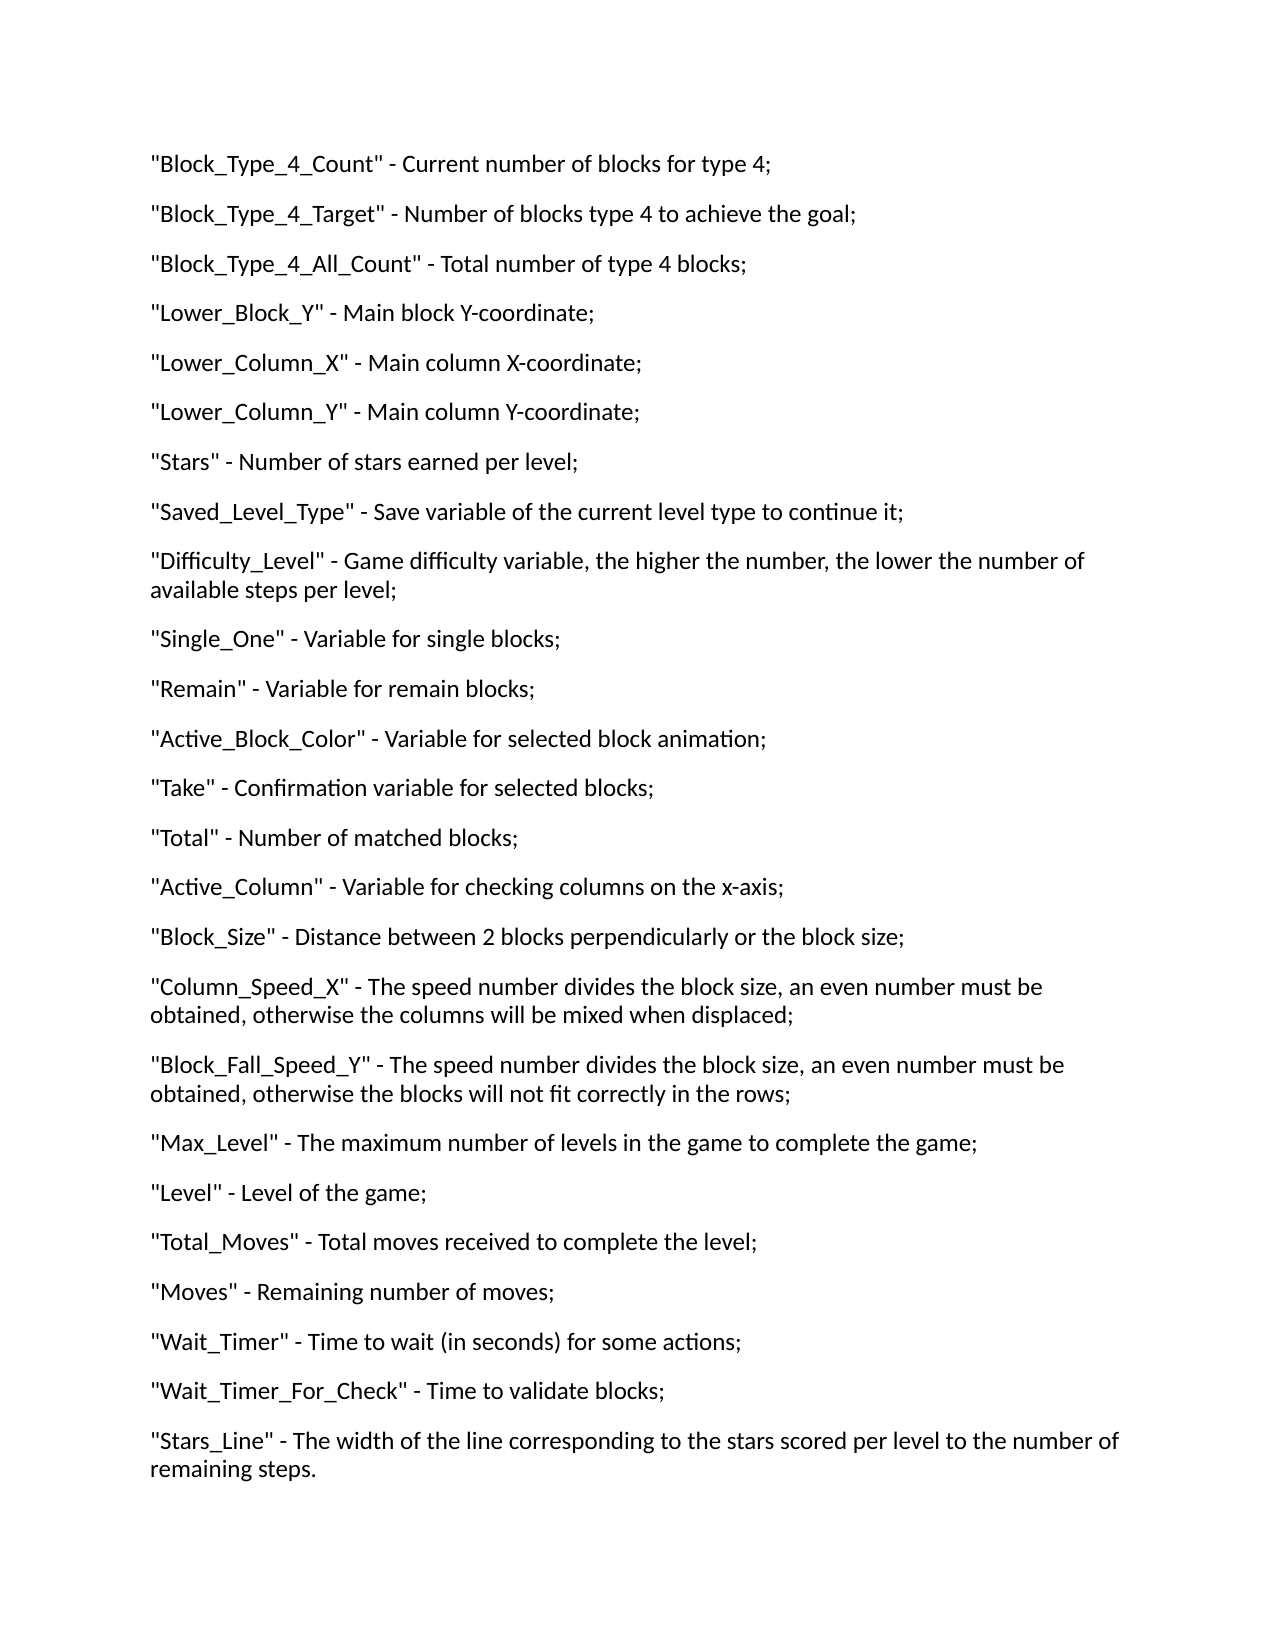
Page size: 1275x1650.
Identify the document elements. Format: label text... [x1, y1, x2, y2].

text "Level" - Level of the game; [150, 1178, 1125, 1207]
text "Block_Type_4_Count" - Current number of blocks for type 4; [150, 150, 1125, 179]
text "Single_One" - Variable for single blocks; [150, 625, 1125, 654]
text "Lower_Block_Y" - Main block Y-coordinate; [150, 299, 1125, 327]
text "Lower_Column_X" - Main column X-coordinate; [150, 348, 1125, 377]
text "Saved_Level_Type" - Save variable of the current level type to continue it; [150, 497, 1125, 526]
text "Block_Type_4_Target" - Number of blocks type 4 to achieve the goal; [150, 199, 1125, 228]
text "Active_Column" - Variable for checking columns on the x-axis; [150, 873, 1125, 902]
text "Block_Fall_Speed_Y" - The speed number divides the block size, an even number must be obtained, otherwise the blocks will not fit correctly in the rows; [150, 1050, 1125, 1108]
text "Wait_Timer" - Time to wait (in seconds) for some actions; [150, 1327, 1125, 1356]
text "Block_Type_4_All_Count" - Total number of type 4 blocks; [150, 249, 1125, 278]
text "Stars" - Number of stars earned per level; [150, 447, 1125, 476]
text "Max_Level" - The maximum number of levels in the game to complete the game; [150, 1129, 1125, 1157]
text "Wait_Timer_For_Check" - Time to validate blocks; [150, 1377, 1125, 1405]
text "Difficulty_Level" - Game difficulty variable, the higher the number, the lower the number of available steps per level; [150, 547, 1125, 604]
text "Total_Moves" - Total moves received to complete the level; [150, 1228, 1125, 1257]
text "Stars_Line" - The width of the line corresponding to the stars scored per level to the number of remaining steps. [150, 1426, 1125, 1484]
text "Lower_Column_Y" - Main column Y-coordinate; [150, 398, 1125, 427]
text "Block_Size" - Distance between 2 blocks perpendicularly or the block size; [150, 922, 1125, 951]
text "Column_Speed_X" - The speed number divides the block size, an even number must be obtained, otherwise the columns will be mixed when displaced; [150, 972, 1125, 1029]
text "Active_Block_Color" - Variable for selected block animation; [150, 724, 1125, 753]
text "Total" - Number of matched blocks; [150, 823, 1125, 852]
text "Moves" - Remaining number of moves; [150, 1277, 1125, 1306]
text "Take" - Confirmation variable for selected blocks; [150, 774, 1125, 802]
text "Remain" - Variable for remain blocks; [150, 674, 1125, 703]
